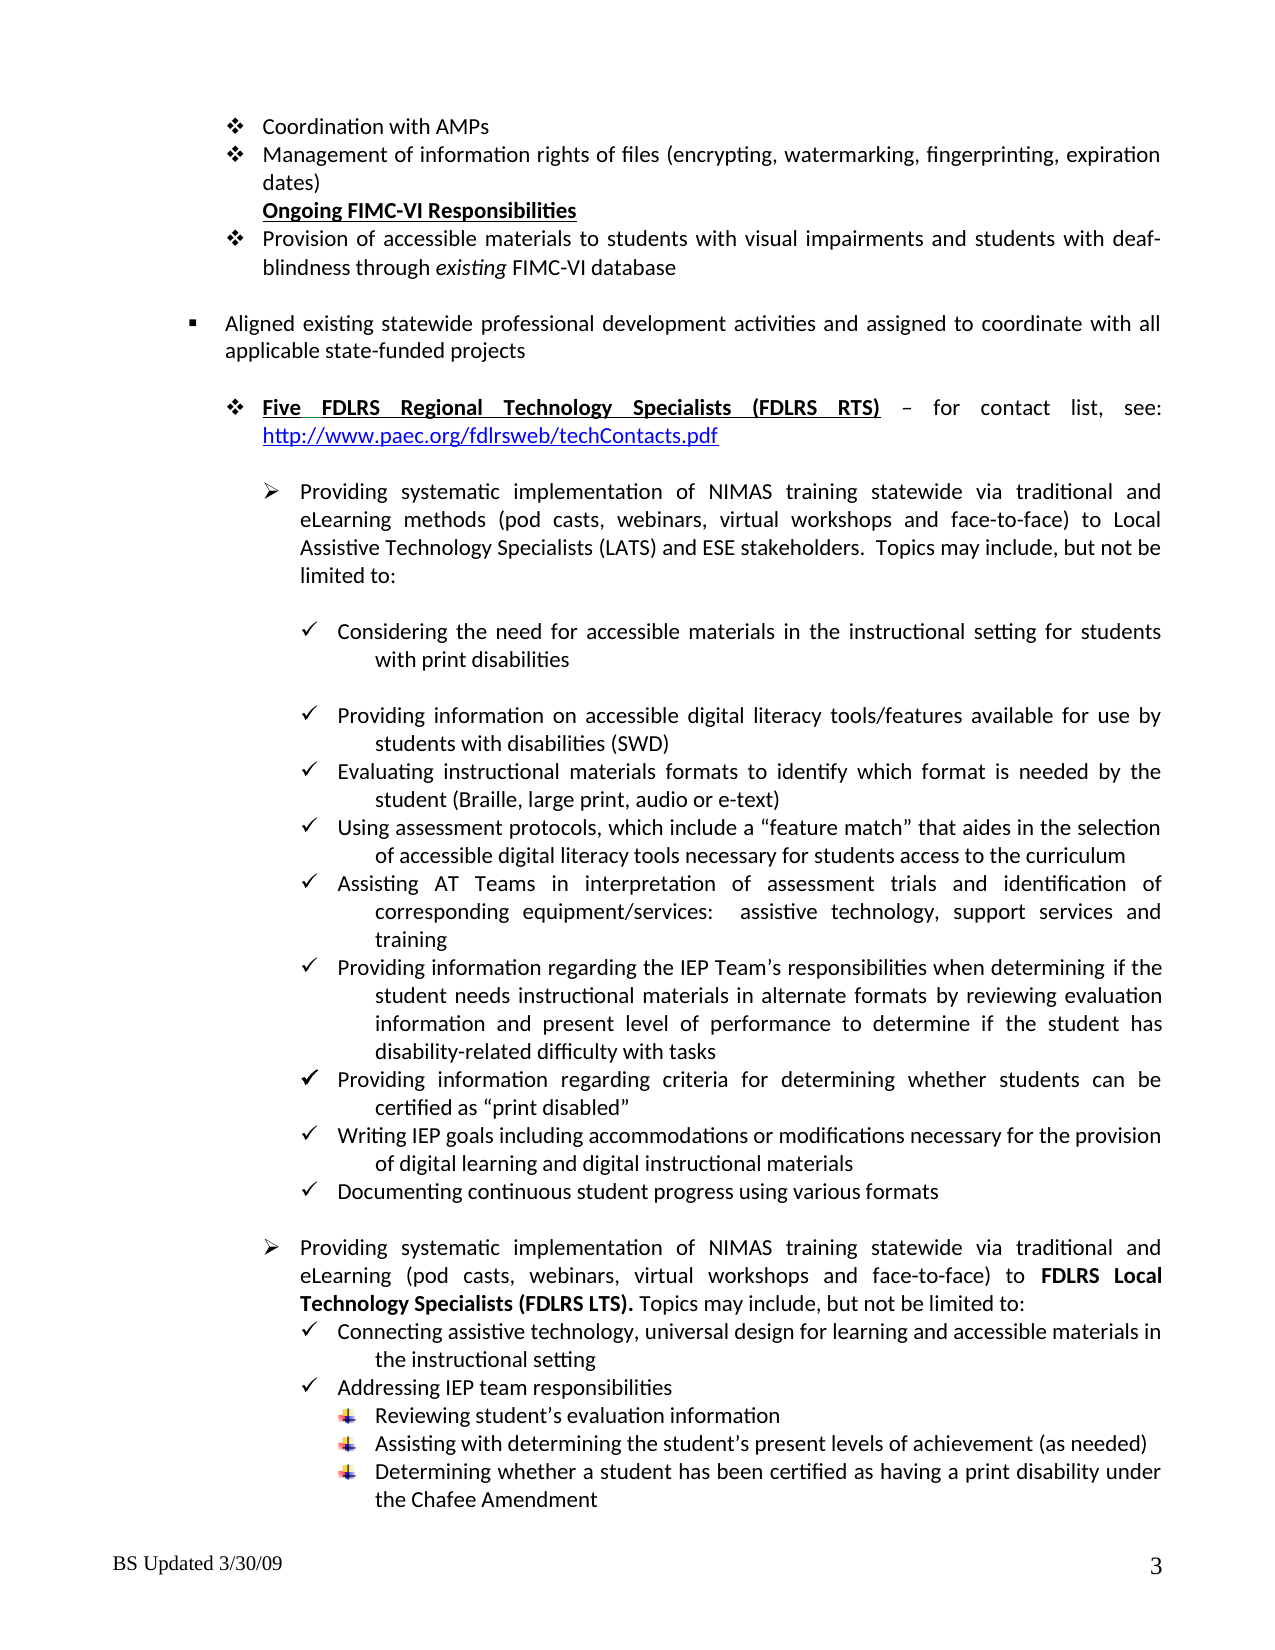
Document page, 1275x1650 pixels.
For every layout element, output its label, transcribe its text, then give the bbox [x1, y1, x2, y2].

list Addressing IEP team responsibilities [300, 1373, 1162, 1401]
list Ongoing FIMC-VI Responsibilities [262, 197, 1162, 224]
list Documenting continuous student progress using various formats [300, 1177, 1162, 1205]
list Assisting AT Teams in interpretation of assessment trials and identification of corresponding equipment/services: assistive technology, support services and training [300, 869, 1162, 953]
list Providing information on accessible digital literacy tools/features available for use by students with disabilities (SWD) [300, 701, 1162, 757]
picture [338, 1463, 356, 1480]
list Aligned existing statewide professional development activities and assigned to coordinate with all applicable state-funded projects [187, 309, 1162, 365]
list Providing systematic implementation of NIMAS training statewide via traditional and eLearning methods (pod casts, webinars, virtual workshops and face-to-face) to Local Assistive Technology Specialists (LATS) and ESE stakeholders. Topics may include, but not be limited to: [262, 477, 1162, 589]
list Five FDLRS Regional Technology Specialists (FDLRS RTS) – for contact list, see: http://www.paec.org/fdlrsweb/techContacts.pdf [225, 393, 1162, 449]
list Providing systematic implementation of NIMAS training statewide via traditional and eLearning (pod casts, webinars, virtual workshops and face-to-face) to FDLRS Local Technology Specialists (FDLRS LTS). Topics may include, but not be limited to: [262, 1233, 1162, 1317]
list Coordination with AMPs [225, 112, 1162, 141]
list Connecting assistive technology, universal design for learning and accessible materials in the instructional setting [300, 1317, 1162, 1373]
list Providing information regarding criteria for determining whether students can be certified as “print disabled” [300, 1065, 1162, 1121]
list Reviewing student’s evaluation information [337, 1401, 1162, 1429]
list Using assessment protocols, which include a “feature match” that aides in the selection of accessible digital literacy tools necessary for students access to the curriculum [300, 813, 1162, 869]
list Considering the need for accessible materials in the instructional setting for students with print disabilities [300, 617, 1162, 673]
list Provision of accessible materials to students with visual impairments and students with deaf-blindness through existing FIMC-VI database [225, 224, 1162, 281]
picture [338, 1407, 356, 1424]
list Providing information regarding the IEP Team’s responsibilities when determining if the student needs instructional materials in alternate formats by reviewing evaluation information and present level of performance to determine if the student has disability-related difficulty with tasks [300, 953, 1162, 1065]
list Assisting with determining the student’s present levels of achievement (as needed) [337, 1429, 1162, 1457]
list Determining whether a student has been certified as having a print disability under the Chafee Amendment [337, 1457, 1162, 1513]
list Writing IEP goals including accommodations or modifications necessary for the provision of digital learning and digital instructional materials [300, 1121, 1162, 1177]
picture [338, 1435, 356, 1452]
list Evaluating instructional materials formats to identify which format is needed by the student (Braille, large print, audio or e-text) [300, 757, 1162, 813]
list Management of information rights of files (encrypting, watermarking, fingerprinting, expiration dates) [225, 141, 1162, 197]
